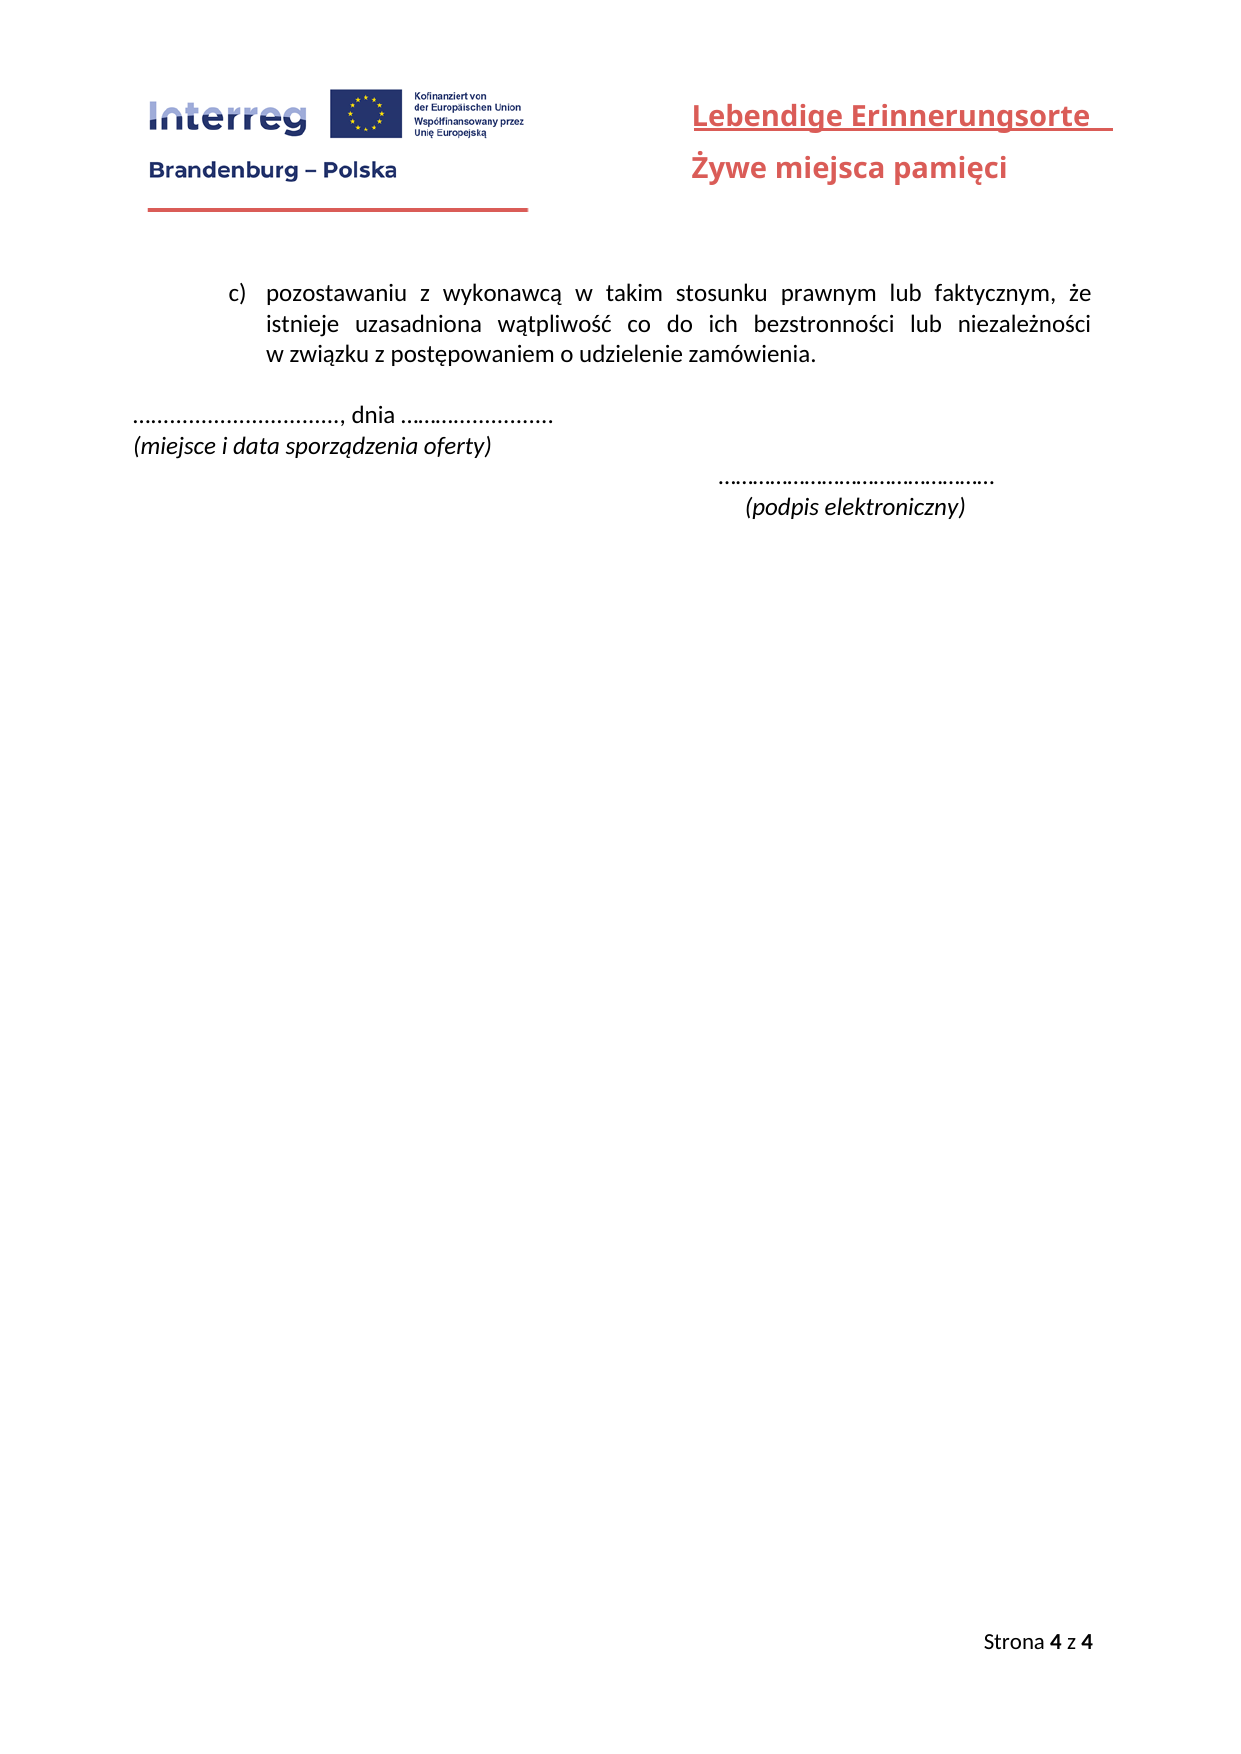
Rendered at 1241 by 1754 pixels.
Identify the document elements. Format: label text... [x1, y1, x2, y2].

text ………………………………………… [620, 460, 1093, 491]
list pozostawaniu z wykonawcą w takim stosunku prawnym lub faktycznym, że istnieje uzasadniona wątpliwość co do ich bezstronności lub niezależności w związku z postępowaniem o udzielenie zamówienia. [228, 277, 1093, 369]
picture [125, 64, 594, 212]
text (miejsce i data sporządzenia oferty) [133, 430, 1093, 460]
text ….............................., dnia ………................ [133, 399, 1093, 430]
text (podpis elektroniczny) [620, 491, 1093, 521]
